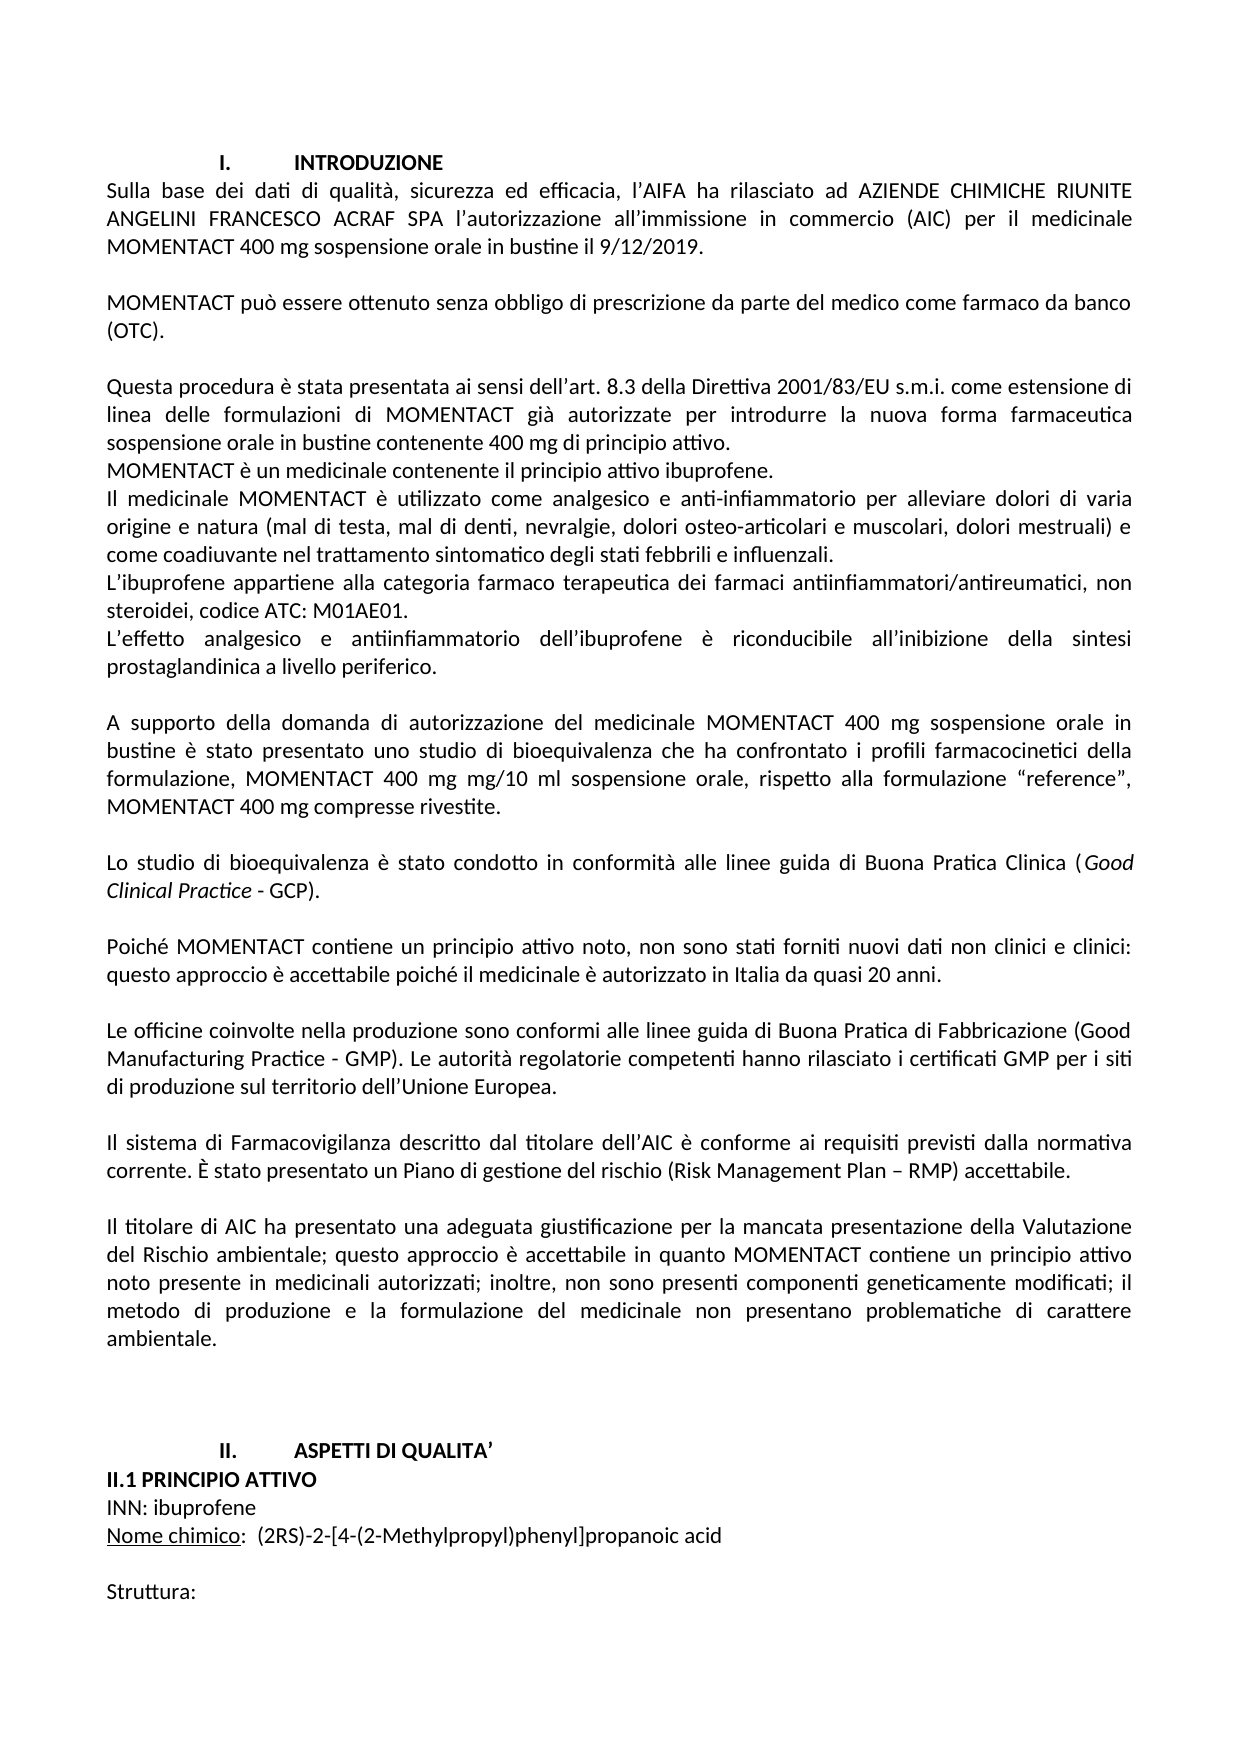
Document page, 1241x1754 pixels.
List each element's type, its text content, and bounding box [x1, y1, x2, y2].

text II.1 PRINCIPIO ATTIVO [106, 1465, 1134, 1493]
text Il medicinale MOMENTACT è utilizzato come analgesico e anti-infiammatorio per alleviare dolori di varia origine e natura (mal di testa, mal di denti, nevralgie, dolori osteo-articolari e muscolari, dolori mestruali) e come coadiuvante nel trattamento sintomatico degli stati febbrili e influenzali. [106, 484, 1134, 568]
text L’ibuprofene appartiene alla categoria farmaco terapeutica dei farmaci antiinfiammatori/antireumatici, non steroidei, codice ATC: M01AE01. [106, 568, 1134, 624]
text INN: ibuprofene [106, 1493, 1134, 1521]
text Poiché MOMENTACT contiene un principio attivo noto, non sono stati forniti nuovi dati non clinici e clinici: questo approccio è accettabile poiché il medicinale è autorizzato in Italia da quasi 20 anni. [106, 932, 1134, 988]
list ASPETTI DI QUALITA’ [219, 1437, 1134, 1465]
text Il sistema di Farmacovigilanza descritto dal titolare dell’AIC è conforme ai requisiti previsti dalla normativa corrente. È stato presentato un Piano di gestione del rischio (Risk Management Plan – RMP) accettabile. [106, 1128, 1134, 1184]
list INTRODUZIONE [219, 148, 1134, 176]
text Nome chimico: (2RS)-2-[4-(2-Methylpropyl)phenyl]propanoic acid [106, 1521, 1134, 1549]
text Struttura: [106, 1577, 1134, 1605]
text Le officine coinvolte nella produzione sono conformi alle linee guida di Buona Pratica di Fabbricazione (Good Manufacturing Practice - GMP). Le autorità regolatorie competenti hanno rilasciato i certificati GMP per i siti di produzione sul territorio dell’Unione Europea. [106, 1016, 1134, 1100]
text MOMENTACT è un medicinale contenente il principio attivo ibuprofene. [106, 456, 1134, 484]
text Il titolare di AIC ha presentato una adeguata giustificazione per la mancata presentazione della Valutazione del Rischio ambientale; questo approccio è accettabile in quanto MOMENTACT contiene un principio attivo noto presente in medicinali autorizzati; inoltre, non sono presenti componenti geneticamente modificati; il metodo di produzione e la formulazione del medicinale non presentano problematiche di carattere ambientale. [106, 1212, 1134, 1353]
text L’effetto analgesico e antiinfiammatorio dell’ibuprofene è riconducibile all’inibizione della sintesi prostaglandinica a livello periferico. [106, 624, 1134, 680]
text Sulla base dei dati di qualità, sicurezza ed efficacia, l’AIFA ha rilasciato ad AZIENDE CHIMICHE RIUNITE ANGELINI FRANCESCO ACRAF SPA l’autorizzazione all’immissione in commercio (AIC) per il medicinale MOMENTACT 400 mg sospensione orale in bustine il 9/12/2019. [106, 176, 1134, 260]
text Lo studio di bioequivalenza è stato condotto in conformità alle linee guida di Buona Pratica Clinica (Good Clinical Practice - GCP). [106, 848, 1134, 904]
text A supporto della domanda di autorizzazione del medicinale MOMENTACT 400 mg sospensione orale in bustine è stato presentato uno studio di bioequivalenza che ha confrontato i profili farmacocinetici della formulazione, MOMENTACT 400 mg mg/10 ml sospensione orale, rispetto alla formulazione “reference”, MOMENTACT 400 mg compresse rivestite. [106, 708, 1134, 820]
text Questa procedura è stata presentata ai sensi dell’art. 8.3 della Direttiva 2001/83/EU s.m.i. come estensione di linea delle formulazioni di MOMENTACT già autorizzate per introdurre la nuova forma farmaceutica sospensione orale in bustine contenente 400 mg di principio attivo. [106, 372, 1134, 456]
text MOMENTACT può essere ottenuto senza obbligo di prescrizione da parte del medico come farmaco da banco (OTC). [106, 288, 1134, 344]
